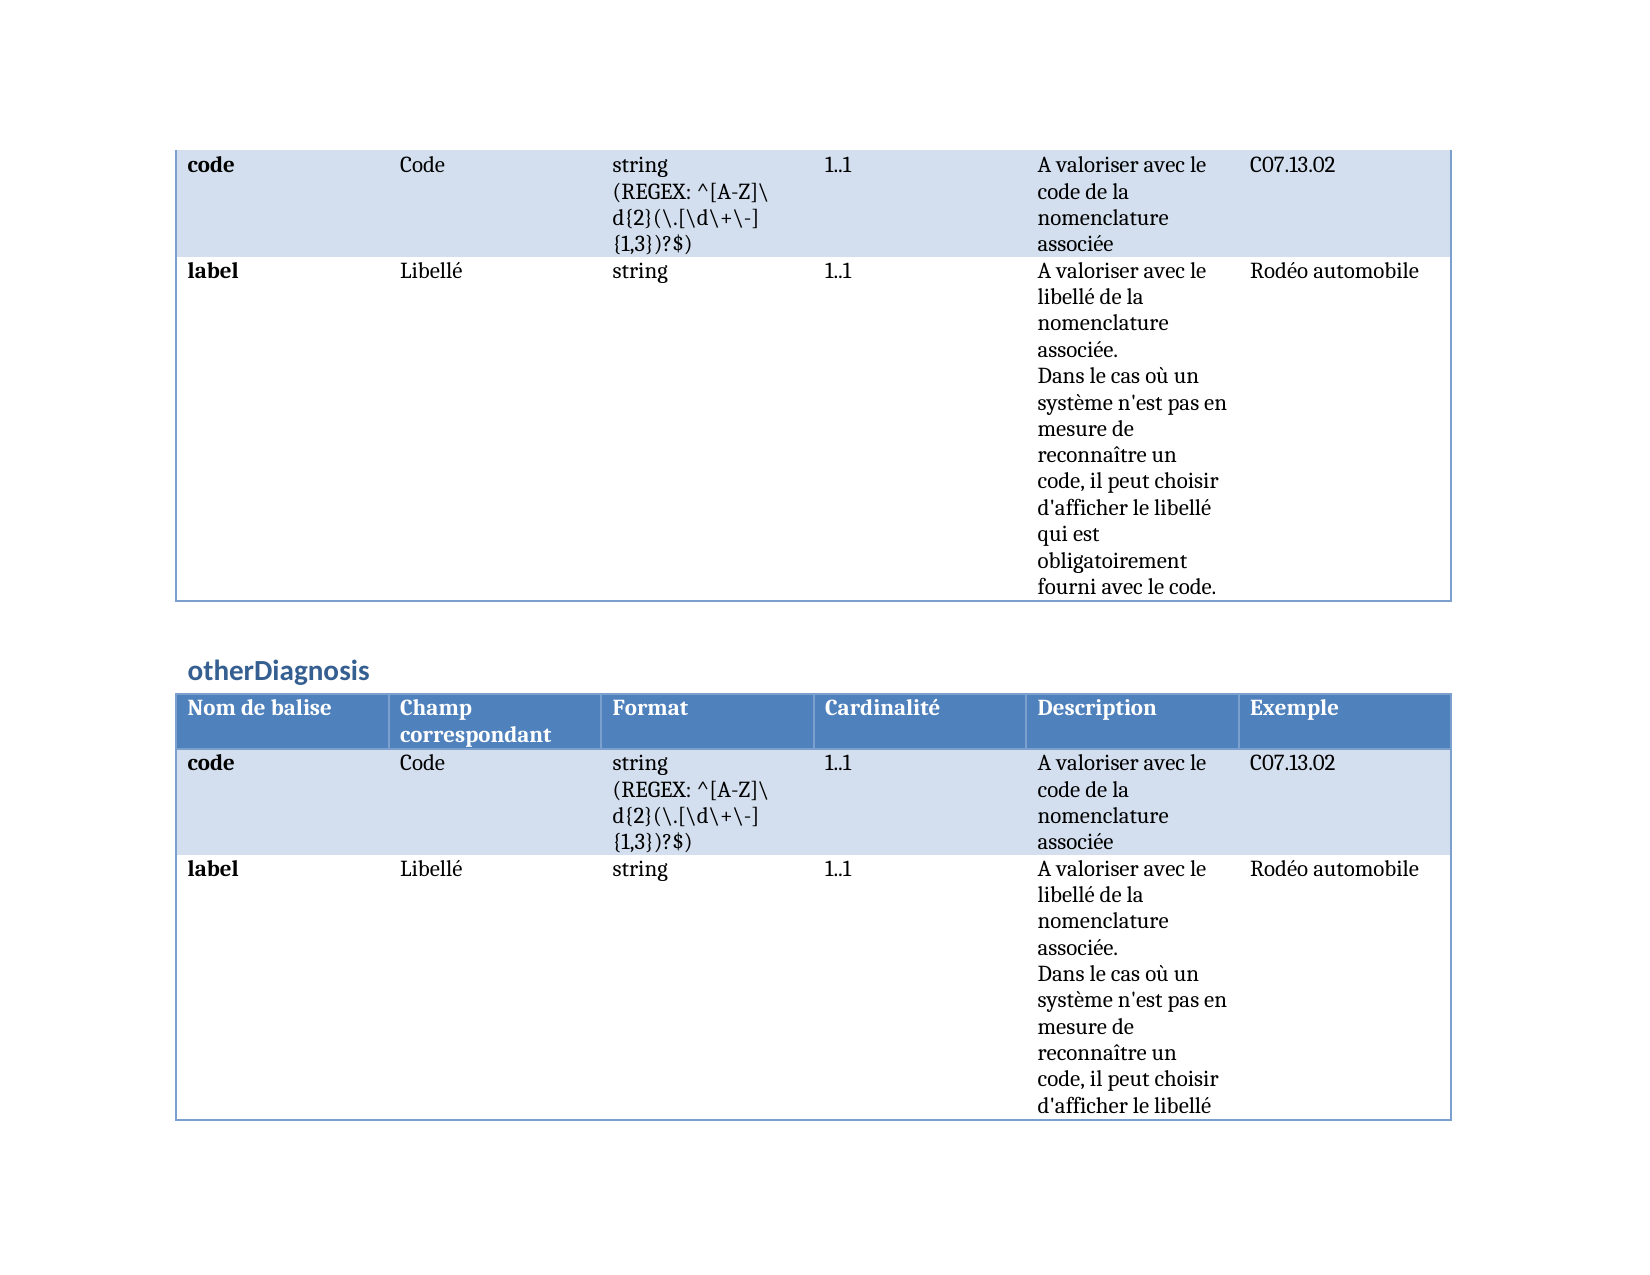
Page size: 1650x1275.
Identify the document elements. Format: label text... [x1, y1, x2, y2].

table_cell A valoriser avec le code de la nomenclature associée [1026, 750, 1239, 855]
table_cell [1026, 855, 1239, 1119]
table_cell A valoriser avec le code de la nomenclature associée [1026, 150, 1239, 257]
table_header Exemple [1240, 695, 1450, 748]
table_header Cardinalité [815, 695, 1025, 748]
table_header Description [1027, 695, 1238, 748]
table_cell 1..1 [814, 750, 1026, 855]
table_header Format [602, 695, 813, 748]
table_cell Code [389, 150, 601, 257]
table_cell string (REGEX: ^[A-Z]\d{2}(\.[\d\+\-]{1,3})?$) [601, 150, 814, 257]
table_cell Libellé [389, 855, 601, 1119]
table_cell 1..1 [814, 150, 1026, 257]
subtitle otherDiagnosis [187, 652, 1462, 688]
table_cell C07.13.02 [1239, 750, 1450, 855]
table_header Nom de balise [177, 695, 388, 748]
table_cell Code [389, 750, 601, 855]
table_cell Libellé [389, 258, 601, 600]
table_cell string (REGEX: ^[A-Z]\d{2}(\.[\d\+\-]{1,3})?$) [601, 750, 814, 855]
table_cell Rodéo automobile [1239, 855, 1450, 1119]
table_cell 1..1 [814, 258, 1026, 600]
table_cell 1..1 [814, 855, 1026, 1119]
table_cell string [601, 258, 814, 600]
table_cell code [177, 750, 389, 855]
table_header Champ correspondant [390, 695, 600, 748]
table_cell label [177, 855, 389, 1119]
table_cell label [177, 258, 389, 600]
table_cell Rodéo automobile [1239, 258, 1450, 600]
table_cell C07.13.02 [1239, 150, 1450, 257]
table_cell code [177, 150, 389, 257]
table_cell string [601, 855, 814, 1119]
